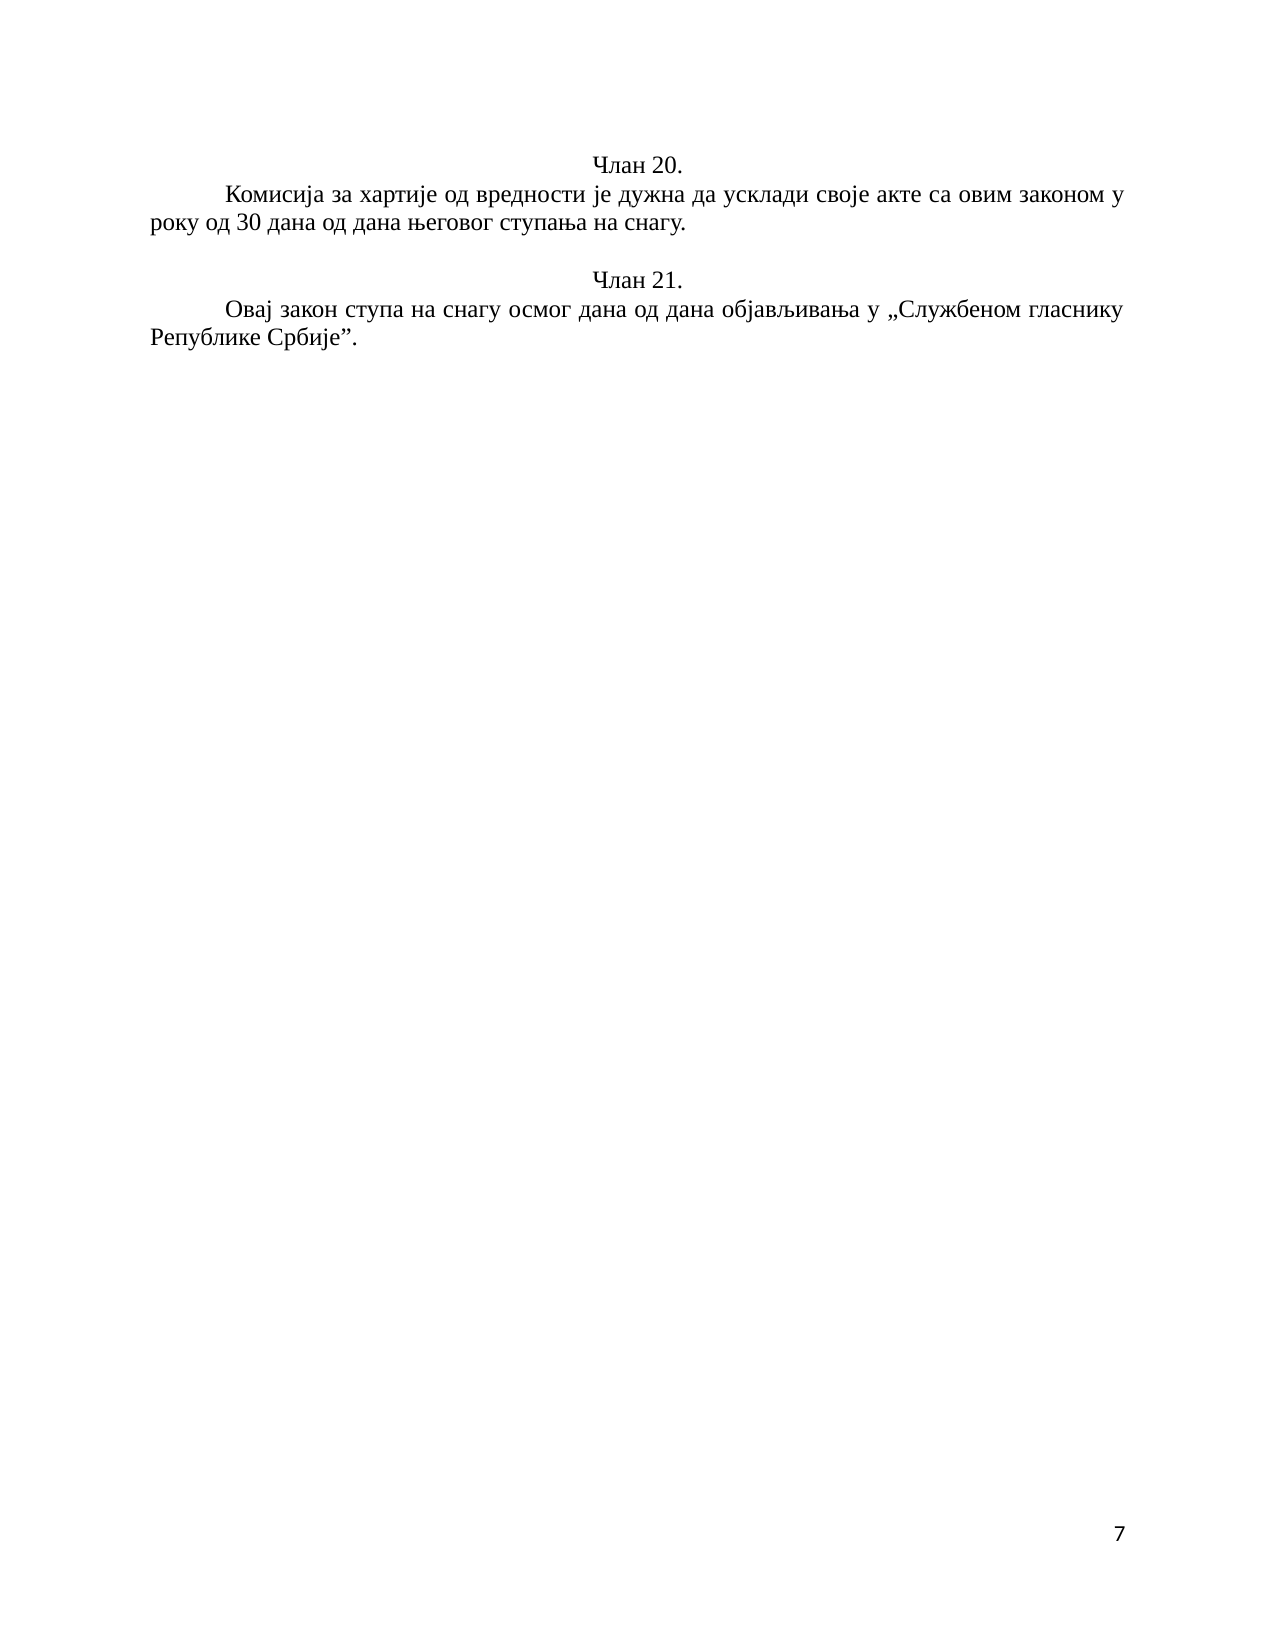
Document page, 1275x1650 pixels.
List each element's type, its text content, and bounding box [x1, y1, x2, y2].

text Члан 20. [150, 150, 1125, 179]
text Овај закон ступа на снагу осмог дана од дана објављивања у „Службеном гласнику Републике Србије”. [150, 294, 1125, 351]
text Комисија за хартије од вредности је дужна да усклади своје акте са овим законом у року од 30 дана од дана његовог ступања на снагу. [150, 179, 1125, 236]
text Члан 21. [150, 265, 1125, 294]
